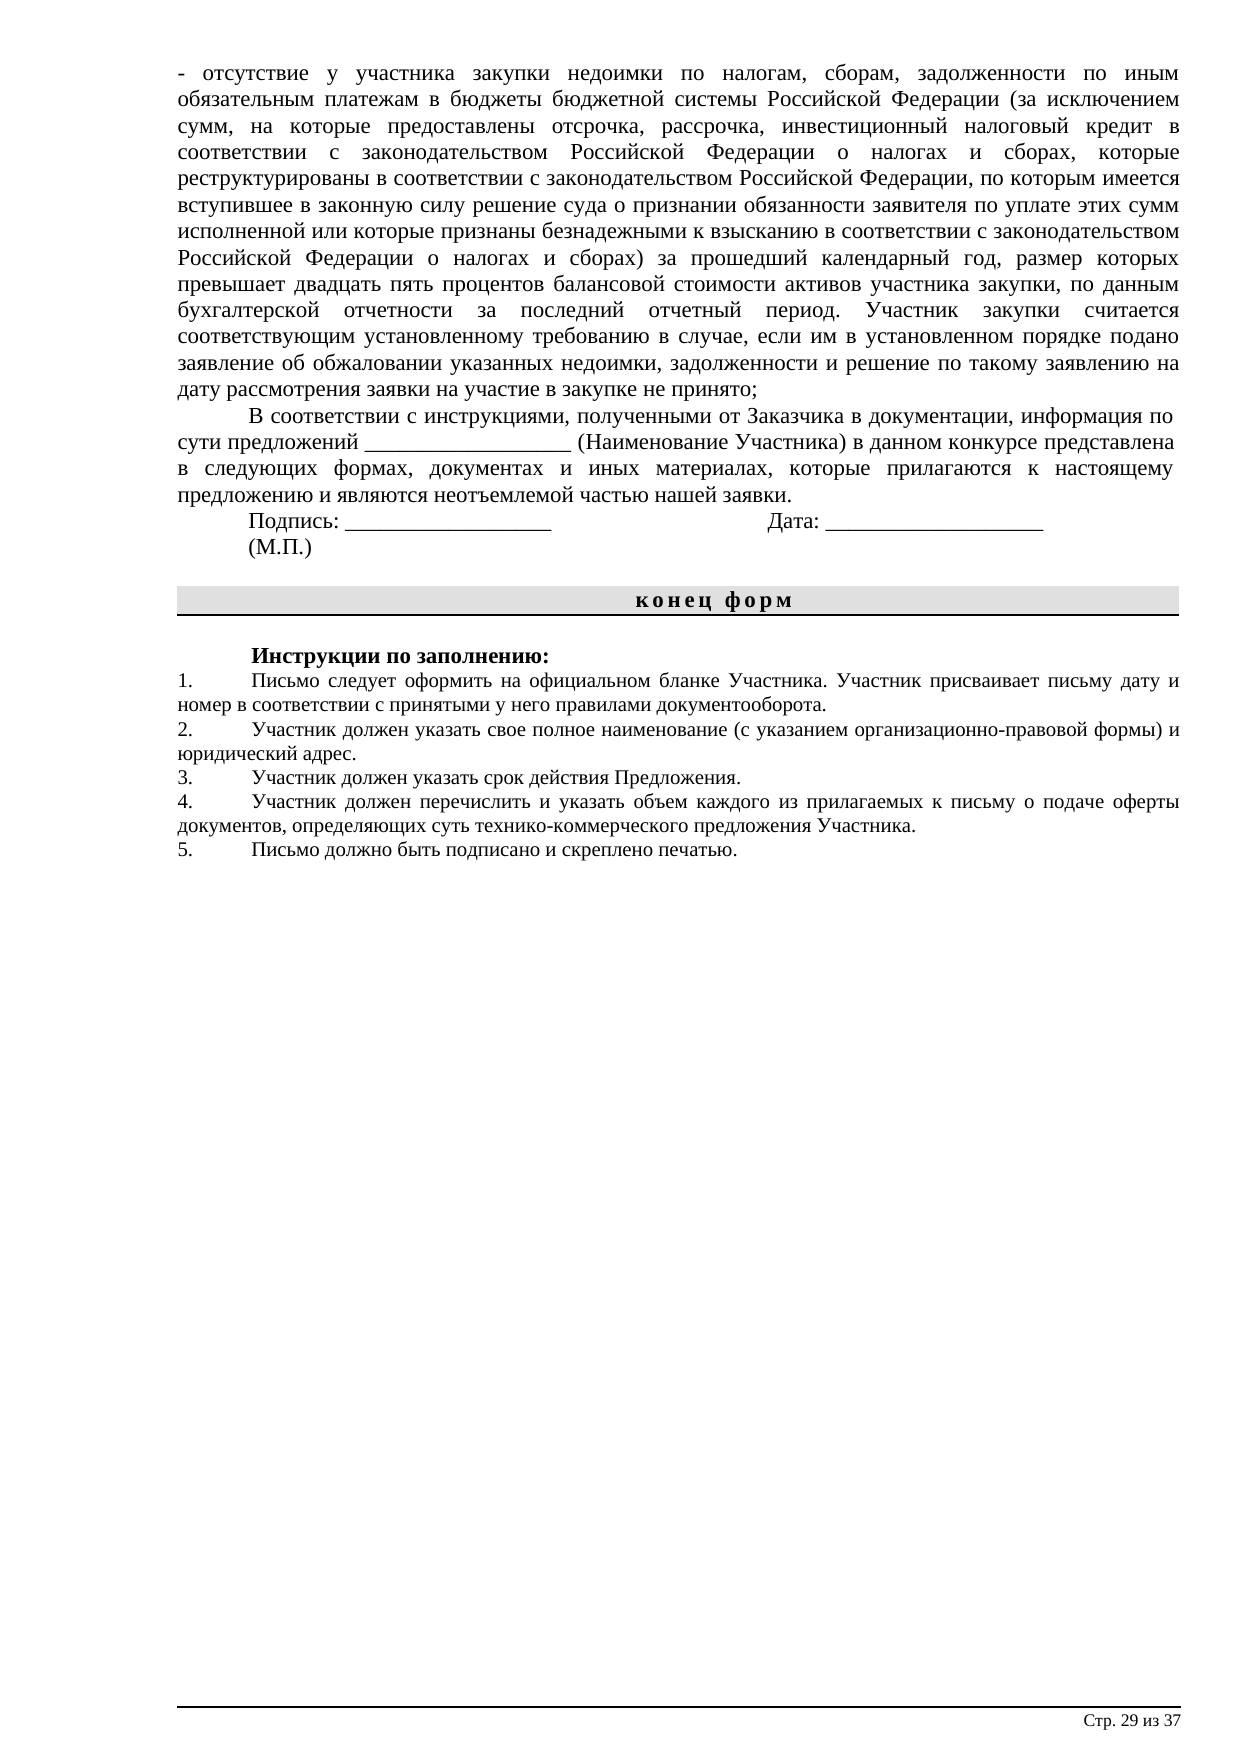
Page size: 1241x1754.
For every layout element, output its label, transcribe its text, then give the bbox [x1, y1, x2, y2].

text В соответствии с инструкциями, полученными от Заказчика в документации, информация по сути предложений __________________ (Наименование Участника) в данном конкурсе представлена в следующих формах, документах и иных материалах, которые прилагаются к настоящему предложению и являются неотъемлемой частью нашей заявки. [177, 402, 1175, 507]
text (М.П.) [177, 533, 1181, 560]
list Письмо следует оформить на официальном бланке Участника. Участник присваивает письму дату и номер в соответствии с принятыми у него правилами документооборота. [177, 668, 1181, 716]
list Участник должен указать срок действия Предложения. [177, 764, 1181, 789]
text Подпись: __________________ Дата: ___________________ [177, 507, 1181, 533]
text - отсутствие у участника закупки недоимки по налогам, сборам, задолженности по иным обязательным платежам в бюджеты бюджетной системы Российской Федерации (за исключением сумм, на которые предоставлены отсрочка, рассрочка, инвестиционный налоговый кредит в соответствии с законодательством Российской Федерации о налогах и сборах, которые реструктурированы в соответствии с законодательством Российской Федерации, по которым имеется вступившее в законную силу решение суда о признании обязанности заявителя по уплате этих сумм исполненной или которые признаны безнадежными к взысканию в соответствии с законодательством Российской Федерации о налогах и сборах) за прошедший календарный год, размер которых превышает двадцать пять процентов балансовой стоимости активов участника закупки, по данным бухгалтерской отчетности за последний отчетный период. Участник закупки считается соответствующим установленному требованию в случае, если им в установленном порядке подано заявление об обжаловании указанных недоимки, задолженности и решение по такому заявлению на дату рассмотрения заявки на участие в закупке не принято; [177, 59, 1181, 402]
list Письмо должно быть подписано и скреплено печатью. [177, 837, 1181, 861]
list Участник должен указать свое полное наименование (с указанием организационно-правовой формы) и юридический адрес. [177, 716, 1181, 764]
text конец форм [177, 586, 1179, 614]
text Инструкции по заполнению: [177, 642, 1181, 668]
list Участник должен перечислить и указать объем каждого из прилагаемых к письму о подаче оферты документов, определяющих суть технико-коммерческого предложения Участника. [177, 789, 1181, 837]
